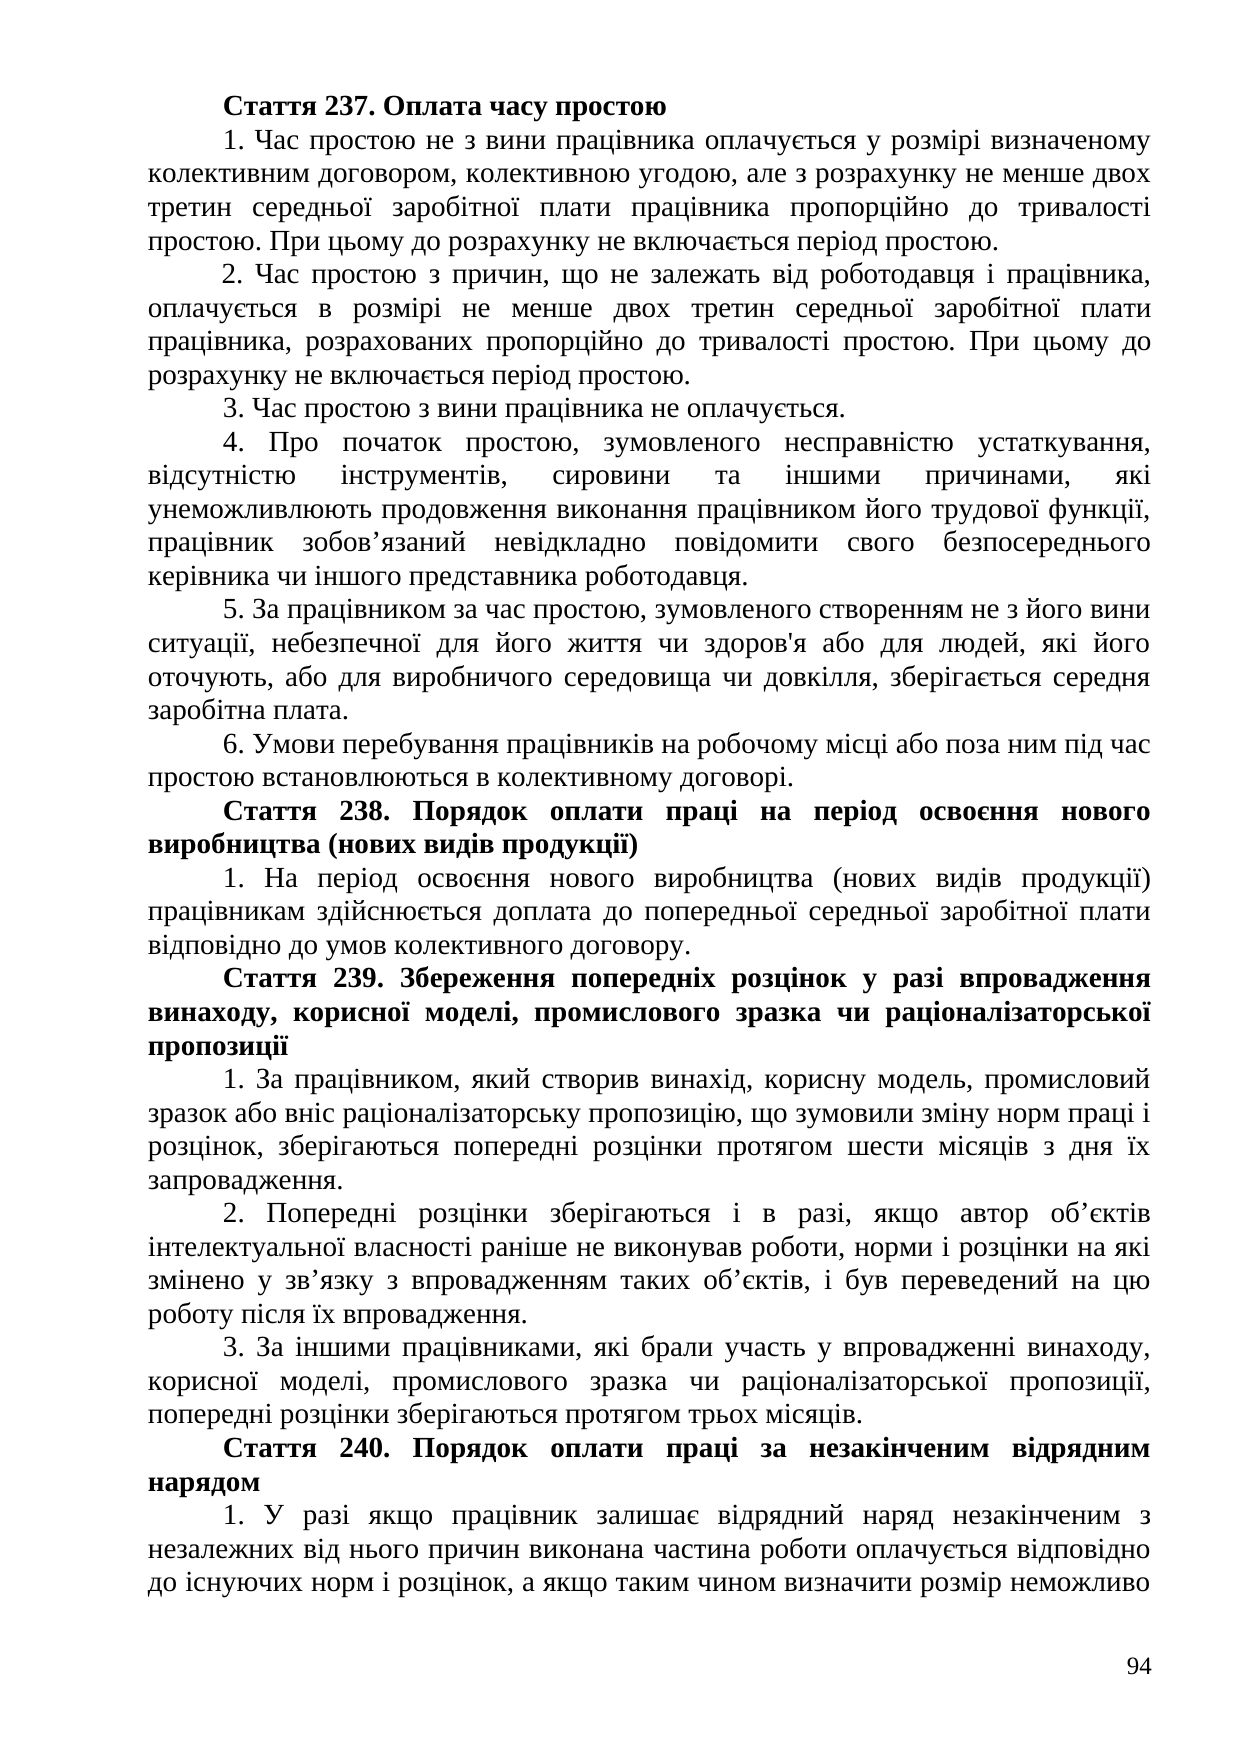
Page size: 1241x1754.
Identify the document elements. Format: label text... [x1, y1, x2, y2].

text Стаття 237. Оплата часу простою [148, 88, 1152, 122]
text 1. На період освоєння нового виробництва (нових видів продукції) працівникам здійснюється доплата до попередньої середньої заробітної плати відповідно до умов колективного договору. [148, 860, 1152, 961]
text Стаття 240. Порядок оплати праці за незакінченим відрядним нарядом [148, 1430, 1152, 1497]
text Стаття 238. Порядок оплати праці на період освоєння нового виробництва (нових видів продукції) [148, 793, 1152, 860]
text 3. Час простою з вини працівника не оплачується. [148, 390, 1152, 424]
text 4. Про початок простою, зумовленого несправністю устаткування, відсутністю інструментів, сировини та іншими причинами, які унеможливлюють продовження виконання працівником його трудової функції, працівник зобов’язаний невідкладно повідомити свого безпосереднього керівника чи іншого представника роботодавця. [148, 424, 1152, 592]
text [148, 1497, 1152, 1598]
text 2. Попередні розцінки зберігаються і в разі, якщо автор об’єктів інтелектуальної власності раніше не виконував роботи, норми і розцінки на які змінено у зв’язку з впровадженням таких об’єктів, і був переведений на цю роботу після їх впровадження. [148, 1195, 1152, 1329]
text 1. Час простою не з вини працівника оплачується у розмірі визначеному колективним договором, колективною угодою, але з розрахунку не менше двох третин середньої заробітної плати працівника пропорційно до тривалості простою. При цьому до розрахунку не включається період простою. [148, 122, 1152, 256]
text 2. Час простою з причин, що не залежать від роботодавця і працівника, оплачується в розмірі не менше двох третин середньої заробітної плати працівника, розрахованих пропорційно до тривалості простою. При цьому до розрахунку не включається період простою. [148, 256, 1152, 390]
text 1. За працівником, який створив винахід, корисну модель, промисловий зразок або вніс раціоналізаторську пропозицію, що зумовили зміну норм праці і розцінок, зберігаються попередні розцінки протягом шести місяців з дня їх запровадження. [148, 1061, 1152, 1195]
text Стаття 239. Збереження попередніх розцінок у разі впровадження винаходу, корисної моделі, промислового зразка чи раціоналізаторської пропозиції [148, 961, 1152, 1061]
text 3. За іншими працівниками, які брали участь у впровадженні винаходу, корисної моделі, промислового зразка чи раціоналізаторської пропозиції, попередні розцінки зберігаються протягом трьох місяців. [148, 1329, 1152, 1430]
text 5. За працівником за час простою, зумовленого створенням не з його вини ситуації, небезпечної для його життя чи здоров'я або для людей, які його оточують, або для виробничого середовища чи довкілля, зберігається середня заробітна плата. [148, 592, 1152, 726]
text 6. Умови перебування працівників на робочому місці або поза ним під час простою встановлюються в колективному договорі. [148, 726, 1152, 793]
